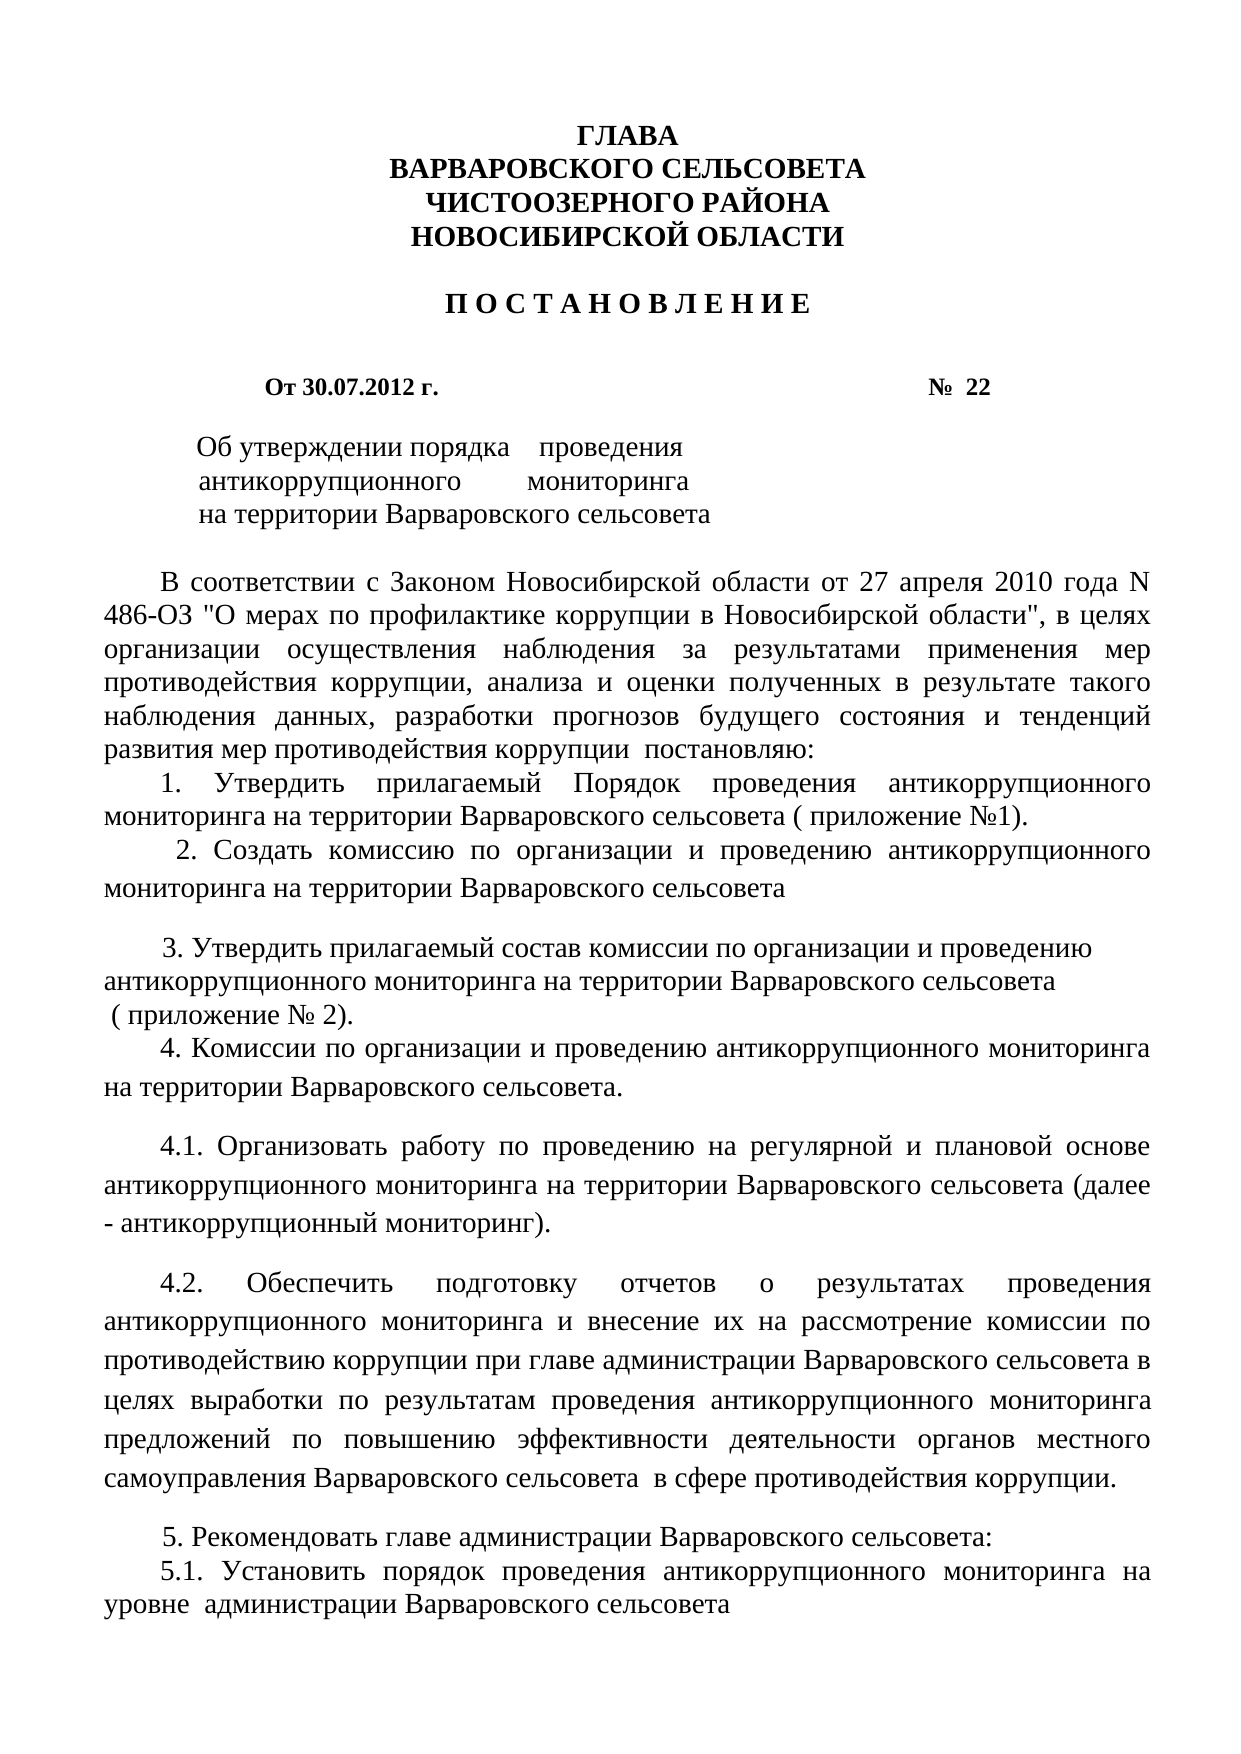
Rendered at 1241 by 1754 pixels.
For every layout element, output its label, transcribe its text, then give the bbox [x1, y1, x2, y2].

text ГЛАВА [103, 118, 1152, 152]
text 4.1. Организовать работу по проведению на регулярной и плановой основе антикоррупционного мониторинга на территории Варваровского сельсовета (далее - антикоррупционный мониторинг). [103, 1128, 1152, 1239]
text антикоррупционного мониторинга [103, 463, 1152, 497]
text Об утверждении порядка проведения [103, 429, 1152, 463]
text 1. Утвердить прилагаемый Порядок проведения антикоррупционного мониторинга на территории Варваровского сельсовета ( приложение №1). [103, 765, 1152, 832]
text 3. Утвердить прилагаемый состав комиссии по организации и проведению антикоррупционного мониторинга на территории Варваровского сельсовета [103, 930, 1152, 997]
text 5.1. Установить порядок проведения антикоррупционного мониторинга на уровне администрации Варваровского сельсовета [103, 1553, 1152, 1620]
text ВАРВАРОВСКОГО СЕЛЬСОВЕТА [103, 152, 1152, 185]
text В соответствии с Законом Новосибирской области от 27 апреля 2010 года N 486-ОЗ "О мерах по профилактике коррупции в Новосибирской области", в целях организации осуществления наблюдения за результатами применения мер противодействия коррупции, анализа и оценки полученных в результате такого наблюдения данных, разработки прогнозов будущего состояния и тенденций развития мер противодействия коррупции постановляю: [103, 564, 1152, 765]
text на территории Варваровского сельсовета [103, 497, 1152, 530]
text новосибирской области [103, 219, 1152, 252]
text От 30.07.2012 г. № 22 [103, 319, 1152, 401]
text 2. Создать комиссию по организации и проведению антикоррупционного мониторинга на территории Варваровского сельсовета [103, 832, 1152, 904]
text ЧИСТООЗЕРНОГО РАЙОНА [103, 185, 1152, 219]
text П О С Т А Н О В Л Е Н И Е [103, 286, 1152, 319]
text 4.2. Обеспечить подготовку отчетов о результатах проведения антикоррупционного мониторинга и внесение их на рассмотрение комиссии по противодействию коррупции при главе администрации Варваровского сельсовета в целях выработки по результатам проведения антикоррупционного мониторинга предложений по повышению эффективности деятельности органов местного самоуправления Варваровского сельсовета в сфере противодействия коррупции. [103, 1265, 1152, 1494]
text 5. Рекомендовать главе администрации Варваровского сельсовета: [103, 1519, 1152, 1553]
text 4. Комиссии по организации и проведению антикоррупционного мониторинга на территории Варваровского сельсовета. [103, 1031, 1152, 1103]
text ( приложение № 2). [103, 997, 1152, 1031]
